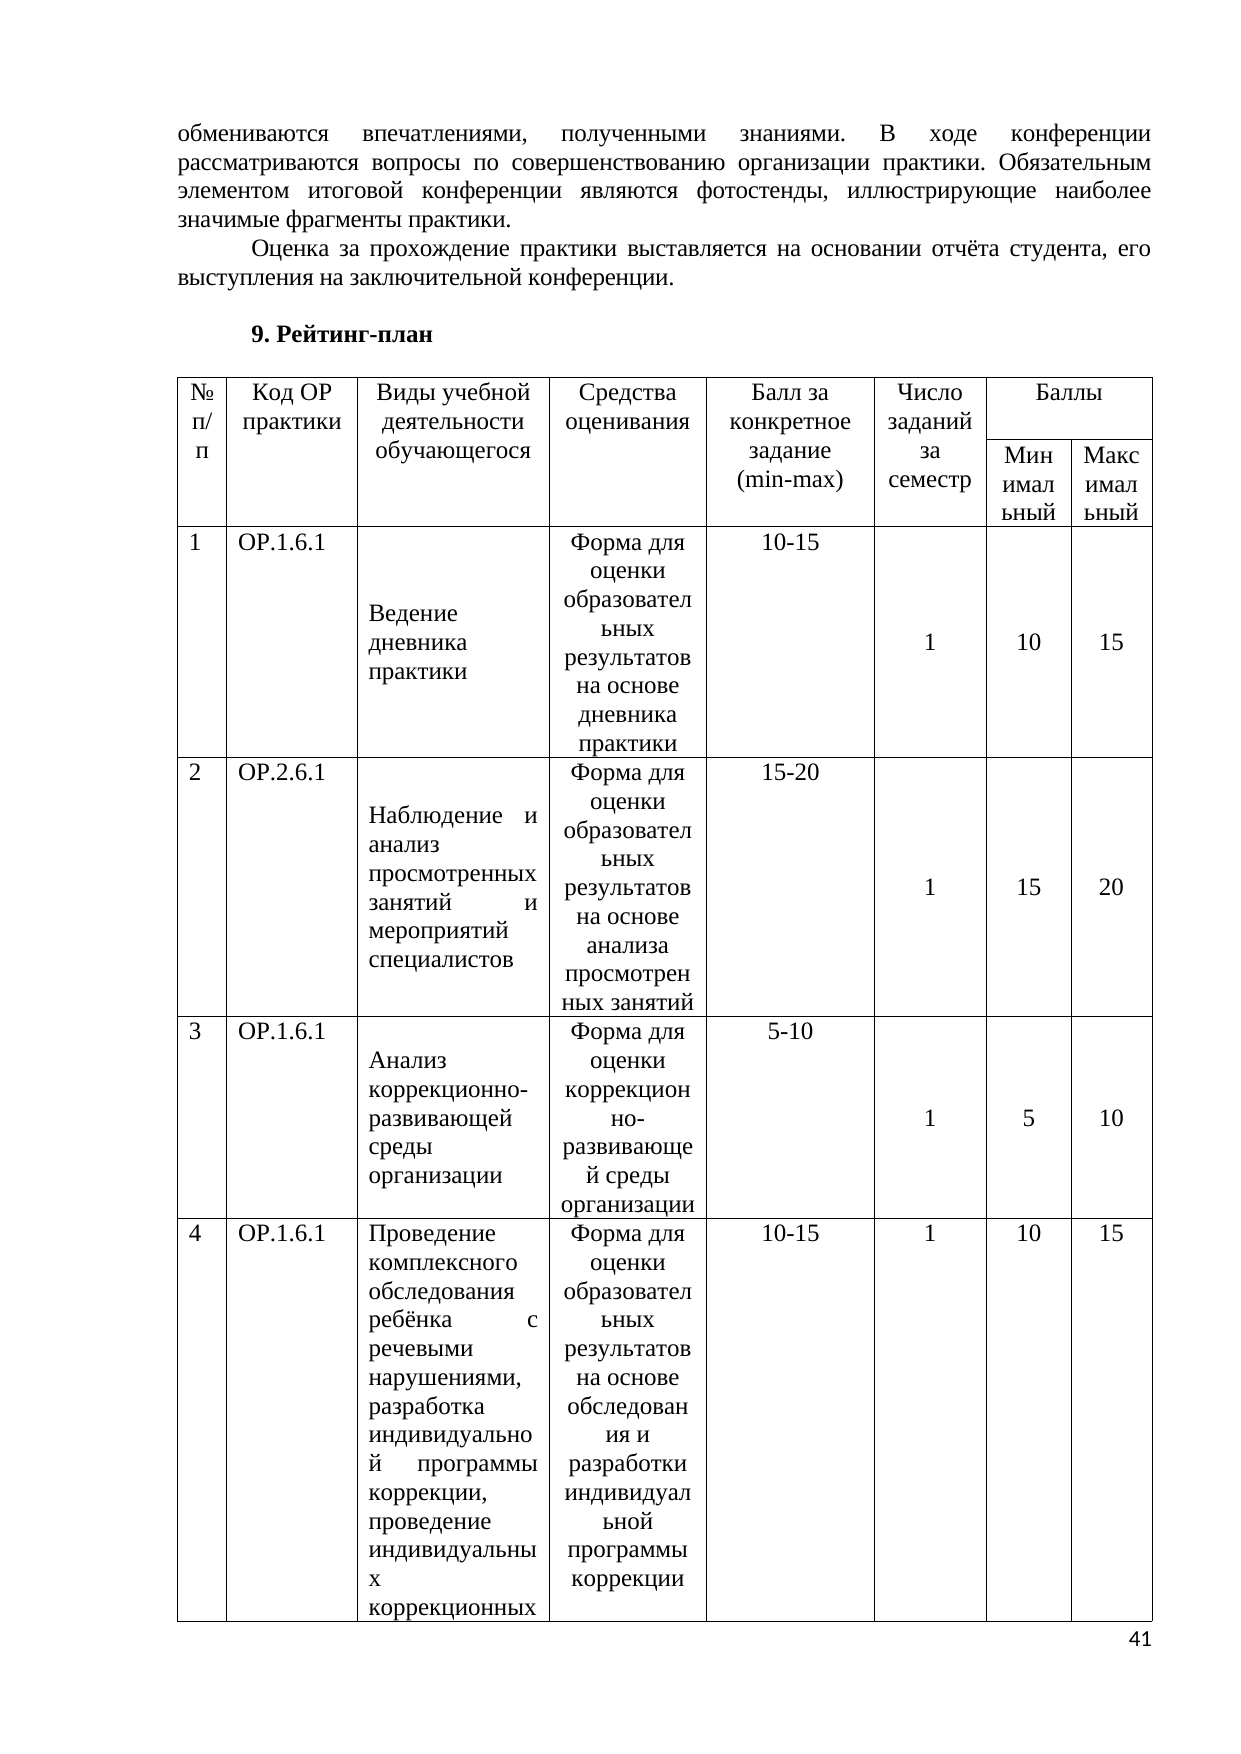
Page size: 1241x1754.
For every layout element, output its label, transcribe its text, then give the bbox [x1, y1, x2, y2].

table_cell Форма для оценки образовательных результатов на основе анализа просмотренных занятий [550, 758, 706, 1016]
table_cell 1 [178, 527, 226, 757]
table_cell 20 [1072, 758, 1152, 1016]
table_cell 10 [987, 1219, 1071, 1621]
table_cell 10-15 [707, 1219, 874, 1621]
table_header Виды учебной деятельности обучающегося [358, 378, 549, 526]
table_cell ОР.1.6.1 [227, 1219, 357, 1621]
table_cell 15 [987, 758, 1071, 1016]
table_cell 10 [987, 527, 1071, 757]
table_header Код ОР практики [227, 378, 357, 526]
table_header Баллы [987, 378, 1152, 439]
table_cell Минимальный [987, 440, 1071, 526]
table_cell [358, 1219, 549, 1621]
table_cell 5 [987, 1017, 1071, 1218]
table_cell Форма для оценки образовательных результатов на основе дневника практики [550, 527, 706, 757]
text Оценка за прохождение практики выставляется на основании отчёта студента, его выступления на заключительной конференции. [177, 233, 1152, 291]
table_cell 5-10 [707, 1017, 874, 1218]
table_cell 15 [1072, 1219, 1152, 1621]
table_cell Анализ коррекционно-развивающей среды организации [358, 1017, 549, 1218]
table_cell ОР.2.6.1 [227, 758, 357, 1016]
table_cell 15-20 [707, 758, 874, 1016]
table_cell 15 [1072, 527, 1152, 757]
text 9. Рейтинг-план [177, 319, 1152, 348]
table_cell Максимальный [1072, 440, 1152, 526]
table_cell Наблюдение и анализ просмотренных занятий и мероприятий специалистов [358, 758, 549, 1016]
table_cell 4 [178, 1219, 226, 1621]
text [177, 118, 1152, 233]
table_cell ОР.1.6.1 [227, 527, 357, 757]
table_cell 10 [1072, 1017, 1152, 1218]
table_cell Форма для оценки коррекционно-развивающей среды организации [550, 1017, 706, 1218]
table_header № п/п [178, 378, 226, 526]
table_header Средства оценивания [550, 378, 706, 526]
table_header Балл за конкретное задание (min-max) [707, 378, 874, 526]
table_cell 1 [875, 758, 986, 1016]
table_cell 1 [875, 527, 986, 757]
table_cell 10-15 [707, 527, 874, 757]
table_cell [550, 1219, 706, 1621]
table_cell 1 [875, 1219, 986, 1621]
table_header Число заданий за семестр [875, 378, 986, 526]
table_cell ОР.1.6.1 [227, 1017, 357, 1218]
table_cell 2 [178, 758, 226, 1016]
table_cell 1 [875, 1017, 986, 1218]
table_cell 3 [178, 1017, 226, 1218]
table_cell Ведение дневника практики [358, 527, 549, 757]
